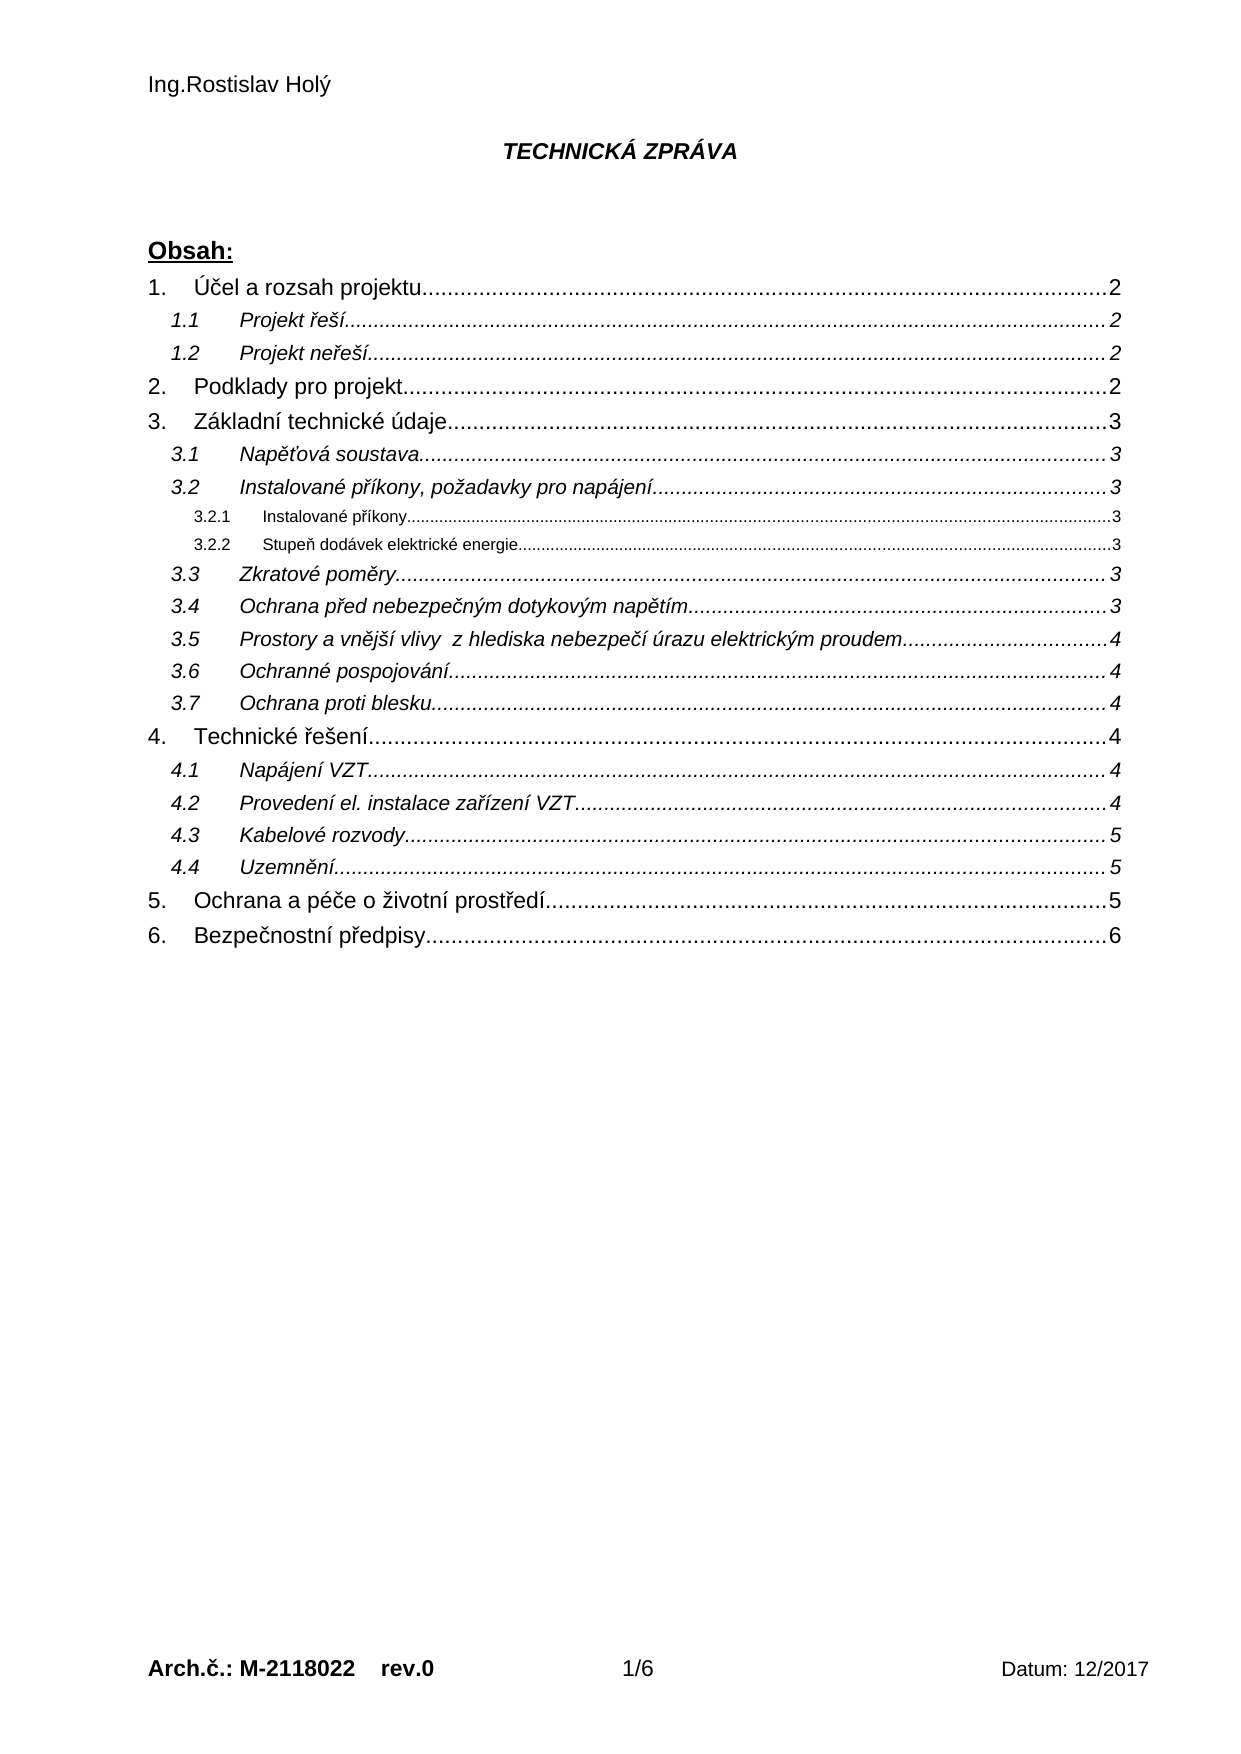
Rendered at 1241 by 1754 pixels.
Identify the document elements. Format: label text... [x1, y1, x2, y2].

text 5. Ochrana a péče o životní prostředí 5 [148, 887, 1122, 913]
text 3.5 Prostory a vnější vlivy z hlediska nebezpečí úrazu elektrickým proudem 4 [171, 626, 1122, 650]
text 1.2 Projekt neřeší 2 [171, 341, 1122, 364]
text Obsah: [148, 236, 1122, 265]
text 4.3 Kabelové rozvody 5 [171, 823, 1122, 847]
text 3. Základní technické údaje 3 [148, 408, 1122, 434]
text 3.1 Napěťová soustava 3 [171, 442, 1122, 466]
text 3.3 Zkratové poměry 3 [171, 562, 1122, 586]
text 3.6 Ochranné pospojování 4 [171, 659, 1122, 683]
text 1. Účel a rozsah projektu 2 [148, 274, 1122, 300]
text 3.7 Ochrana proti blesku 4 [171, 691, 1122, 715]
text 4.4 Uzemnění 5 [171, 855, 1122, 879]
text 3.2.2 Stupeň dodávek elektrické energie 3 [193, 534, 1122, 553]
text 2. Podklady pro projekt 2 [148, 373, 1122, 399]
text 4. Technické řešení 4 [148, 723, 1122, 750]
text 4.1 Napájení VZT 4 [171, 758, 1122, 782]
text 3.2.1 Instalované příkony 3 [193, 507, 1122, 526]
text 4.2 Provedení el. instalace zařízení VZT 4 [171, 790, 1122, 814]
text 1.1 Projekt řeší 2 [171, 308, 1122, 332]
text 6. Bezpečnostní předpisy 6 [148, 922, 1122, 948]
text 3.2 Instalované příkony, požadavky pro napájení 3 [171, 474, 1122, 498]
text 3.4 Ochrana před nebezpečným dotykovým napětím 3 [171, 594, 1122, 618]
